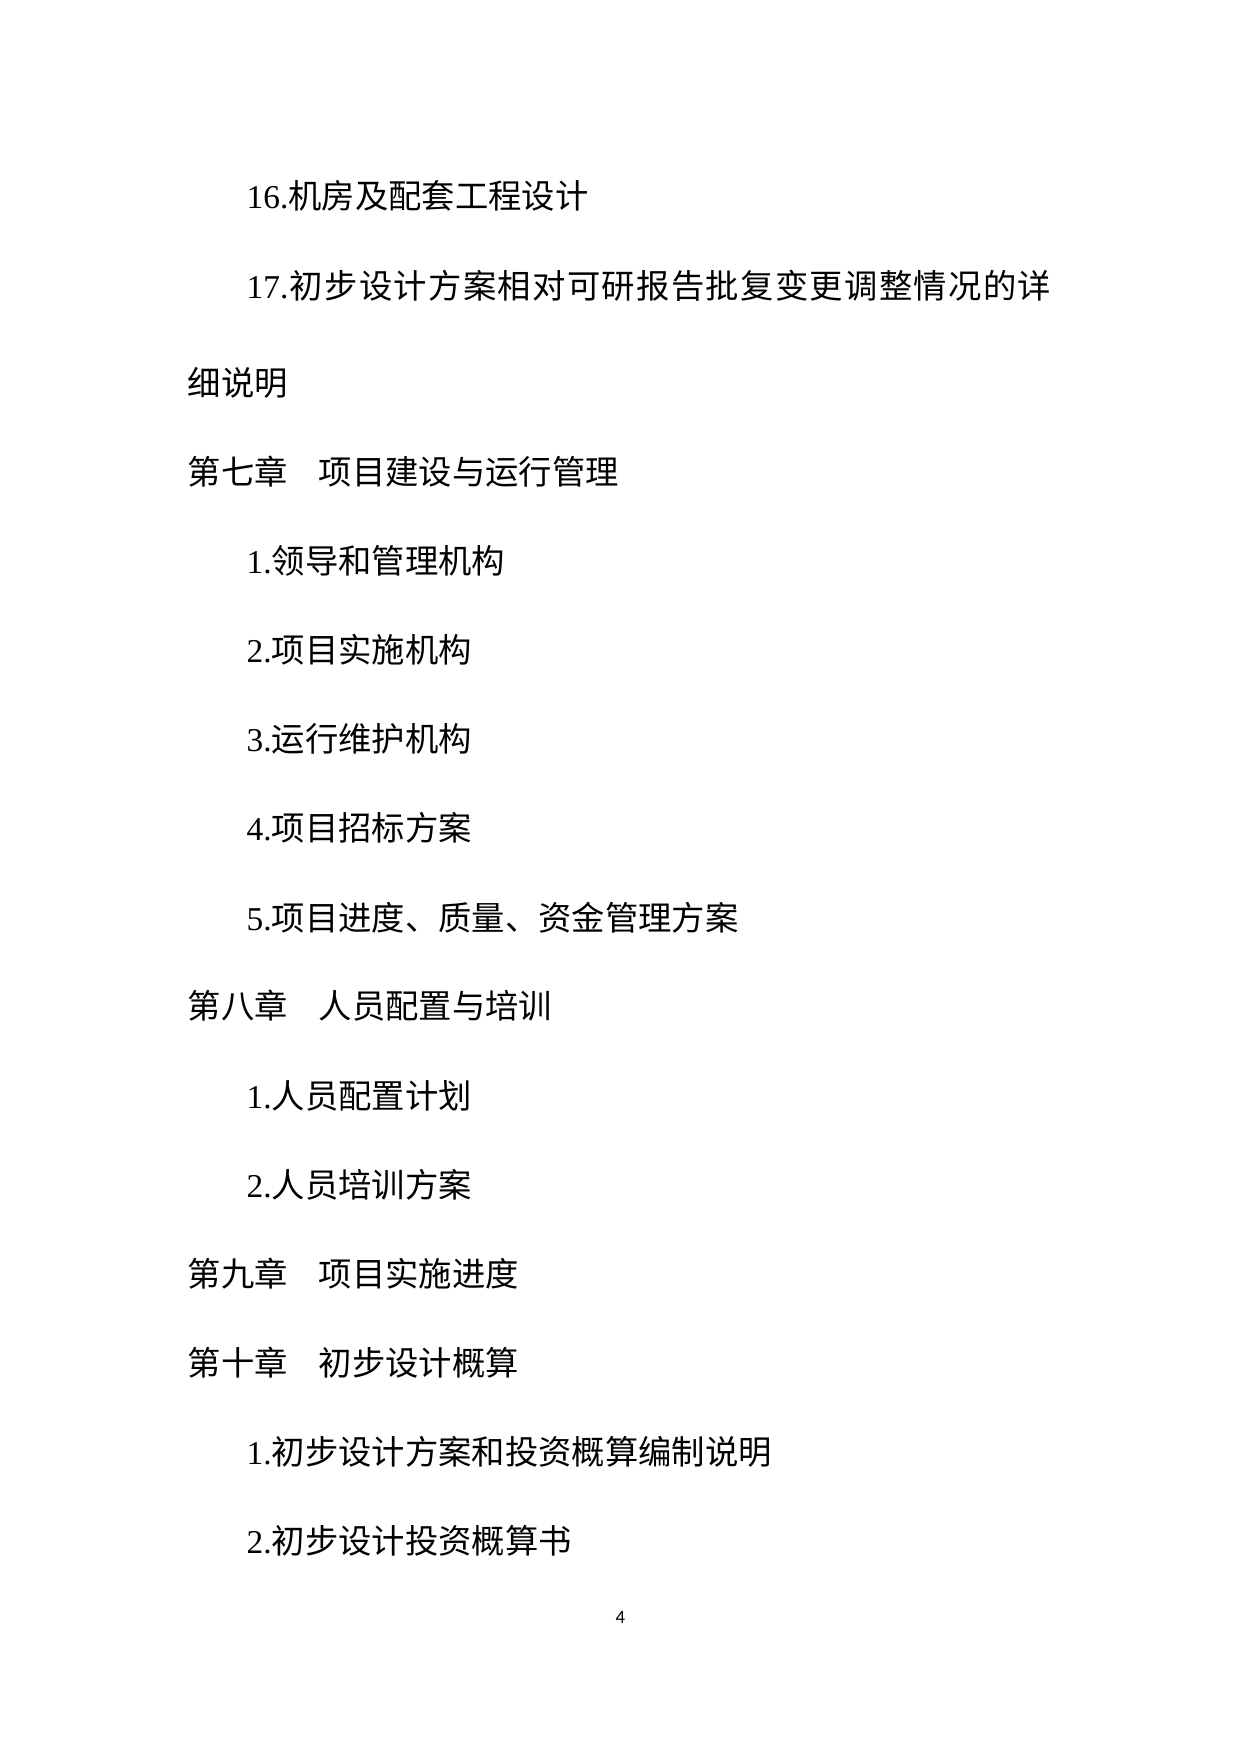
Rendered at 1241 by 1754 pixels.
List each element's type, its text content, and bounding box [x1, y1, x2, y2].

subtitle 1.人员配置计划 [187, 1061, 1053, 1126]
subtitle 2.初步设计投资概算书 [187, 1506, 1053, 1571]
subtitle 项目建设与运行管理 [187, 438, 1053, 503]
subtitle 人员配置与培训 [187, 972, 1053, 1037]
subtitle 初步设计概算 [187, 1328, 1053, 1393]
subtitle 2.人员培训方案 [187, 1150, 1053, 1215]
subtitle 项目实施进度 [187, 1239, 1053, 1304]
subtitle 2.项目实施机构 [187, 616, 1053, 681]
subtitle 5.项目进度、质量、资金管理方案 [187, 883, 1053, 948]
subtitle 17.初步设计方案相对可研报告批复变更调整情况的详细说明 [187, 251, 1053, 413]
subtitle 3.运行维护机构 [187, 705, 1053, 770]
subtitle 1.领导和管理机构 [187, 527, 1053, 592]
subtitle 1.初步设计方案和投资概算编制说明 [187, 1417, 1053, 1482]
subtitle 16.机房及配套工程设计 [187, 162, 1053, 227]
subtitle 4.项目招标方案 [187, 794, 1053, 859]
